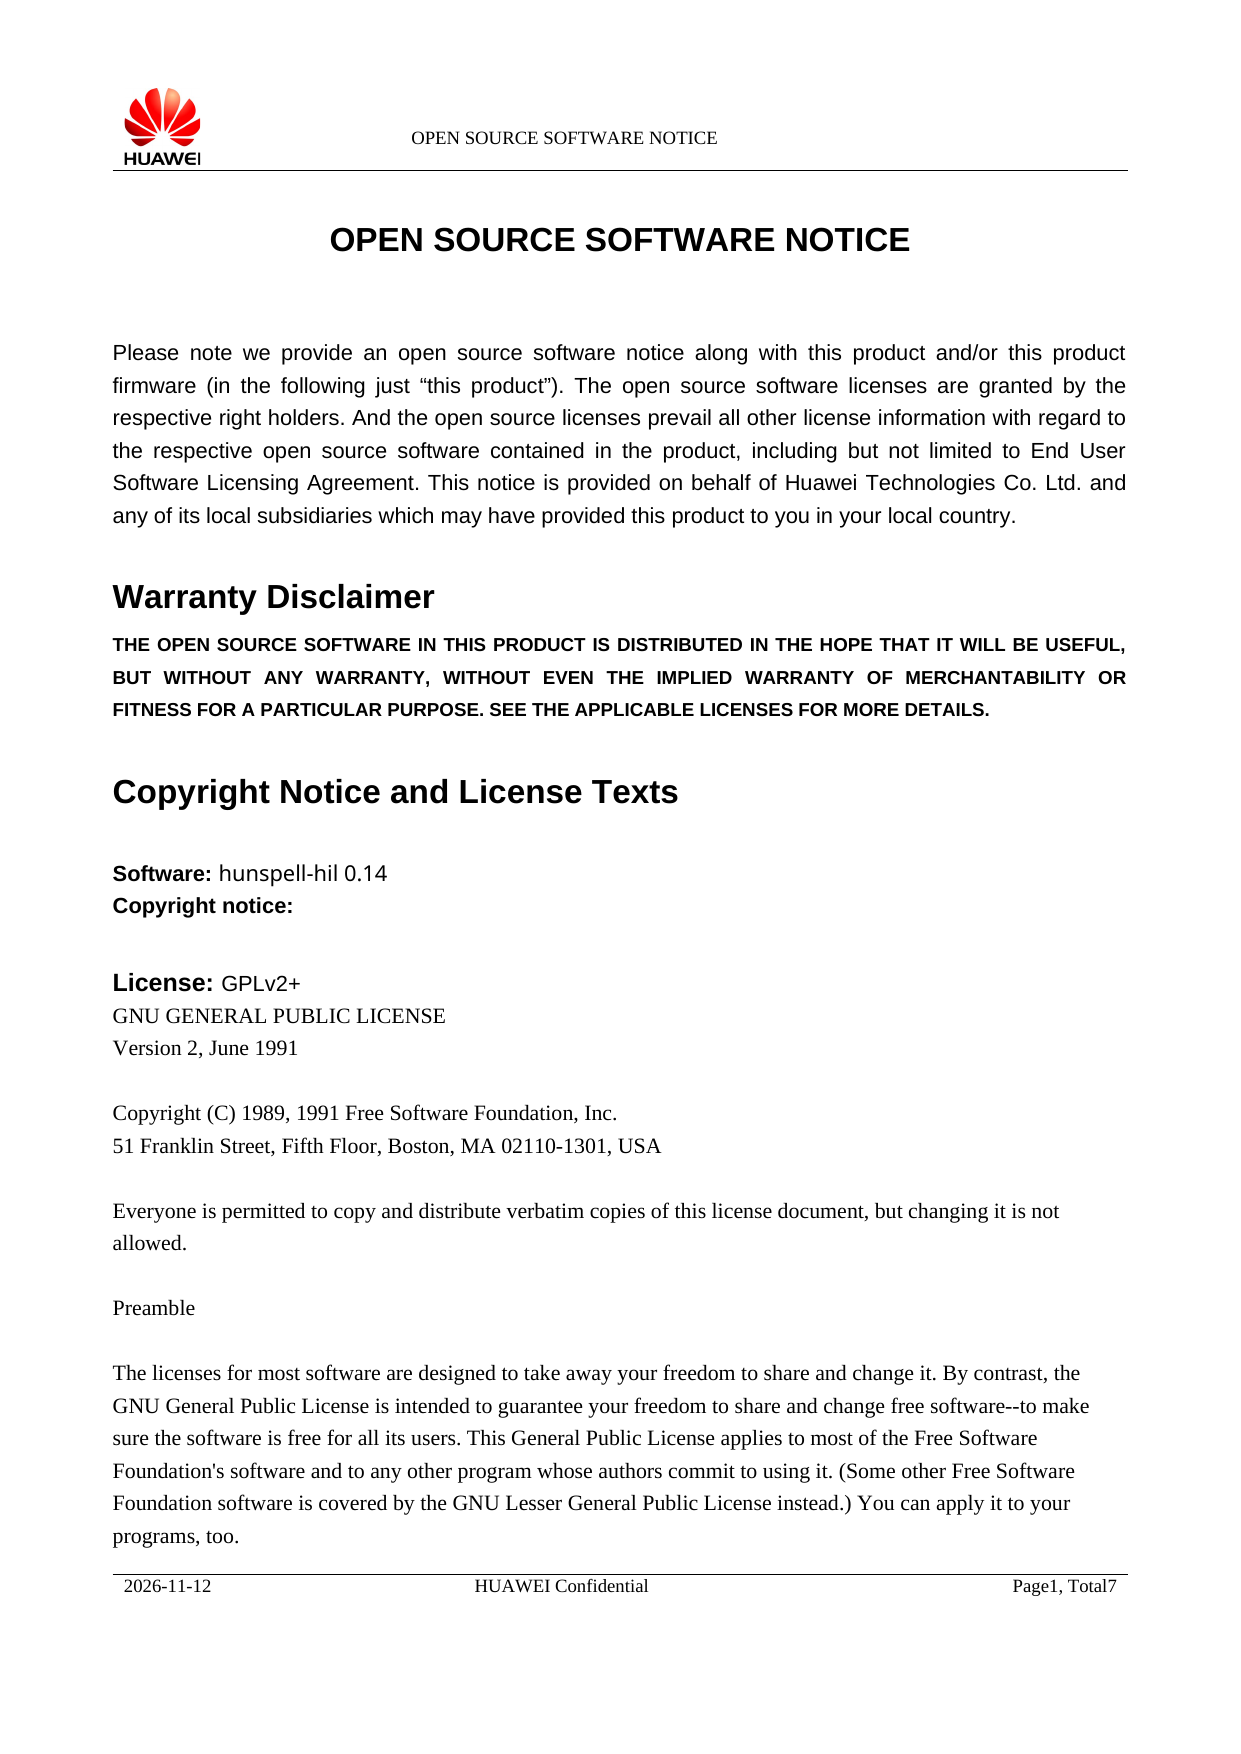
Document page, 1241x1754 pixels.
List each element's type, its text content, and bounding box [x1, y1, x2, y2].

text OPEN SOURCE SOFTWARE NOTICE [112, 206, 1128, 271]
text Warranty Disclaimer [112, 564, 1128, 629]
picture [124, 88, 201, 165]
text License: GPLv2+ [112, 966, 1128, 999]
title Software: hunspell-hil 0.14 [112, 856, 1128, 889]
text Copyright notice: [112, 889, 1128, 921]
text Please note we provide an open source software notice along with this product and/or this product firmware (in the following just “this product”). The open source software licenses are granted by the respective right holders. And the open source licenses prevail all other license information with regard to the respective open source software contained in the product, including but not limited to End User Software Licensing Agreement. This notice is provided on behalf of Huawei Technologies Co. Ltd. and any of its local subsidiaries which may have provided this product to you in your local country. [112, 336, 1128, 531]
text The open source software in this product is distributed in the hope that it will be useful, but WITHOUT ANY WARRANTY, without even the implied warranty of MERCHANTABILITY or FITNESS FOR A PARTICULAR PURPOSE. See the applicable licenses for more details. [112, 629, 1128, 726]
text Copyright Notice and License Texts [112, 759, 1128, 824]
